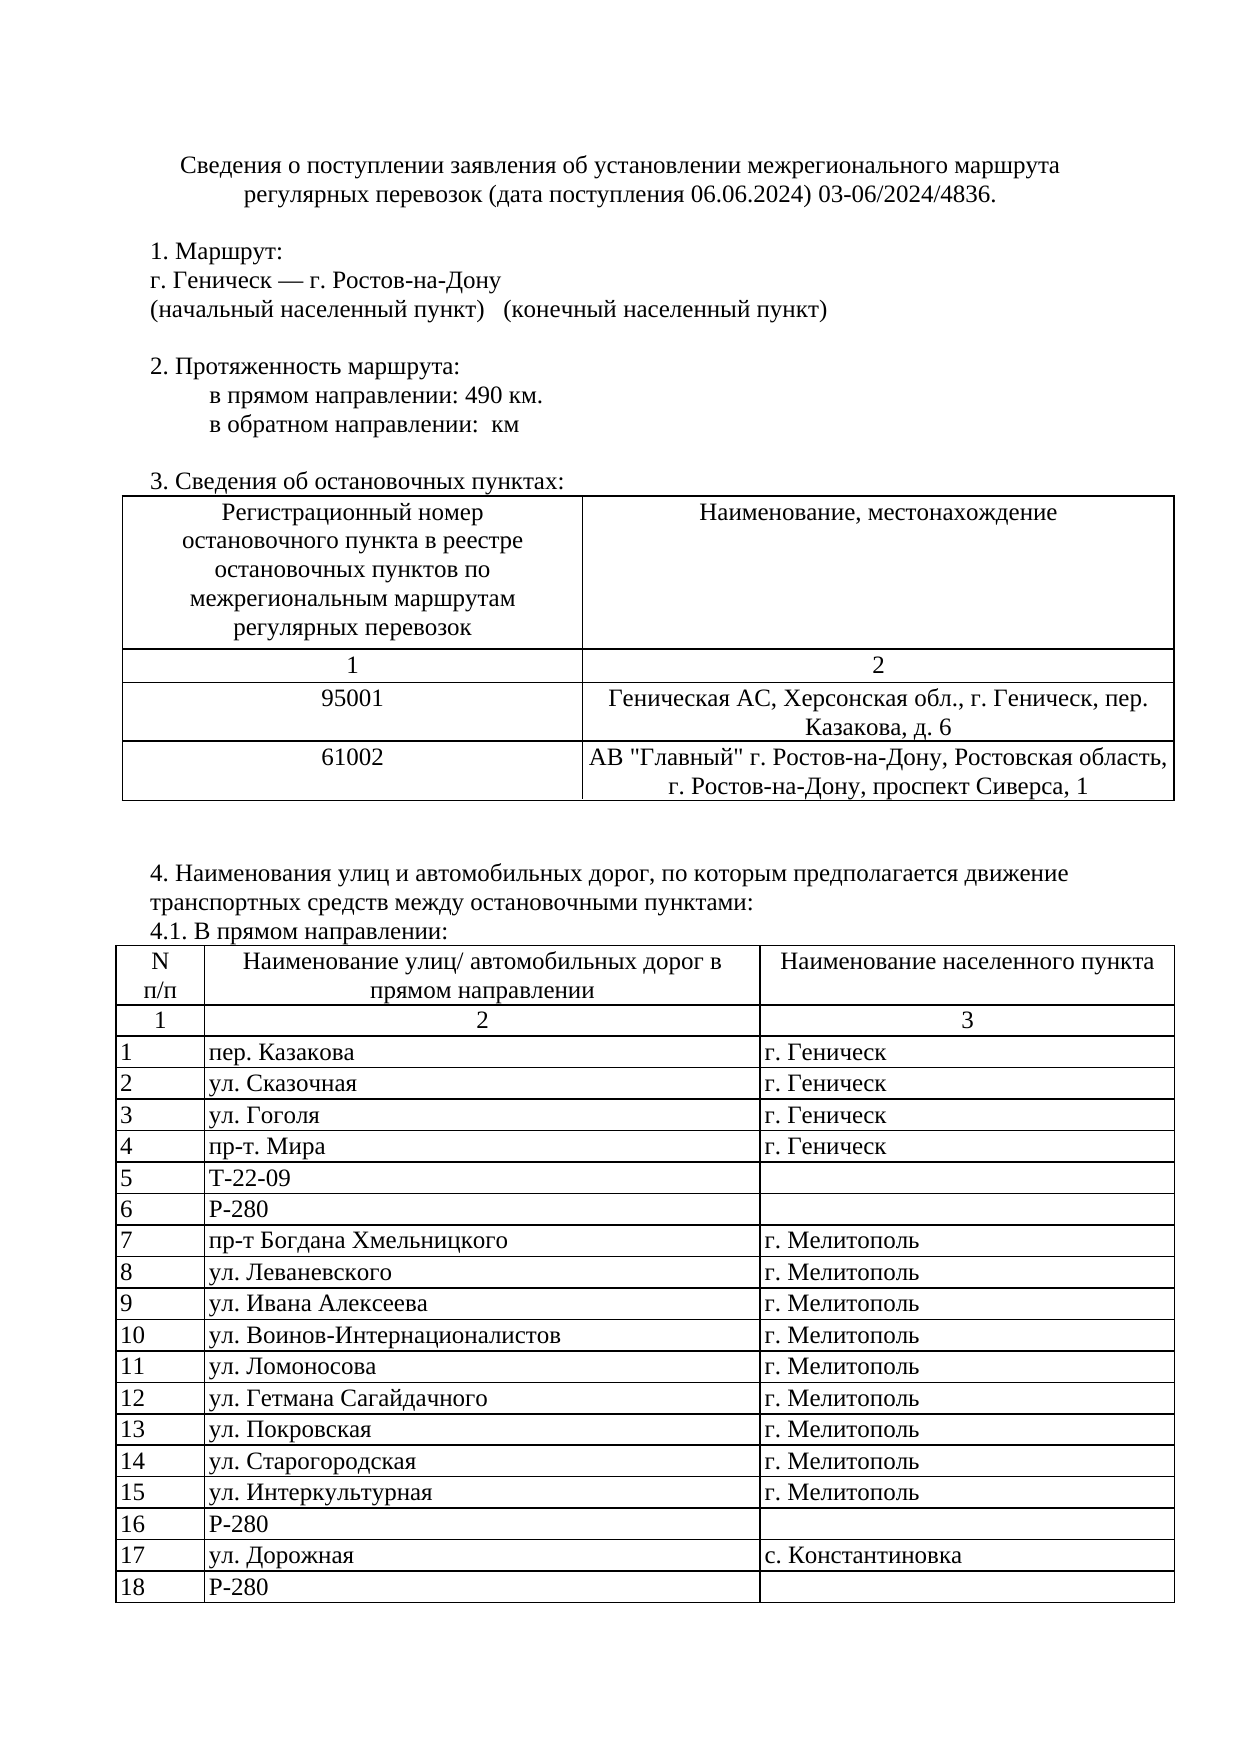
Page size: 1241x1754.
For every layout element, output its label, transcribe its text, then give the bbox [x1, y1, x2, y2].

table_cell ул. Гетмана Сагайдачного [205, 1383, 759, 1413]
table_cell [761, 1194, 1174, 1224]
table_cell 14 [117, 1446, 204, 1476]
table_cell г. Мелитополь [761, 1477, 1174, 1507]
table_cell ул. Дорожная [205, 1540, 759, 1570]
table_cell Р-280 [205, 1194, 759, 1224]
table_cell г. Мелитополь [761, 1352, 1174, 1381]
table_cell АВ "Главный" г. Ростов-на-Дону, Ростовская область, г. Ростов-на-Дону, проспект Сиверса, 1 [583, 742, 1173, 799]
text 3. Сведения об остановочных пунктах: [150, 466, 1090, 495]
table_cell г. Геническ [761, 1131, 1174, 1161]
table_cell пр-т. Мира [205, 1131, 759, 1161]
table_cell 95001 [123, 683, 582, 740]
table_cell ул. Ломоносова [205, 1352, 759, 1381]
table_cell Т-22-09 [205, 1163, 759, 1193]
table_cell 1 [117, 1037, 204, 1067]
table_cell 9 [117, 1289, 204, 1318]
table_cell г. Мелитополь [761, 1415, 1174, 1444]
table_cell 12 [117, 1383, 204, 1413]
table_cell г. Геническ [761, 1100, 1174, 1130]
table_cell ул. Ивана Алексеева [205, 1289, 759, 1318]
table_header N п/п [117, 946, 204, 1004]
table_cell г. Геническ [761, 1037, 1174, 1067]
table_cell г. Геническ [761, 1068, 1174, 1098]
table_cell 1 [123, 650, 582, 681]
table_cell 3 [761, 1006, 1174, 1035]
table_cell г. Мелитополь [761, 1226, 1174, 1256]
table_cell 3 [117, 1100, 204, 1130]
table_cell 8 [117, 1257, 204, 1287]
table_cell пер. Казакова [205, 1037, 759, 1067]
table_cell [761, 1509, 1174, 1539]
table_cell 10 [117, 1320, 204, 1350]
table_cell [761, 1163, 1174, 1193]
table_cell 17 [117, 1540, 204, 1570]
table_cell [761, 1572, 1174, 1602]
table_cell 4 [117, 1131, 204, 1161]
table_cell 11 [117, 1352, 204, 1381]
table_cell 5 [117, 1163, 204, 1193]
text в прямом направлении: 490 км. [150, 380, 1090, 409]
text (начальный населенный пункт) (конечный населенный пункт) [150, 294, 1090, 322]
text в обратном направлении: км [150, 409, 1090, 437]
table_cell 6 [117, 1194, 204, 1224]
table_cell ул. Воинов-Интернационалистов [205, 1320, 759, 1350]
text 4.1. В прямом направлении: [150, 916, 1090, 945]
table_cell 2 [117, 1068, 204, 1098]
table_header Наименование улиц/ автомобильных дорог в прямом направлении [205, 946, 759, 1004]
table_cell Р-280 [205, 1572, 759, 1602]
text 2. Протяженность маршрута: [150, 351, 1090, 380]
text г. Геническ — г. Ростов-на-Дону [150, 265, 1090, 294]
table_cell 1 [117, 1006, 204, 1035]
table_cell г. Мелитополь [761, 1257, 1174, 1287]
table_cell г. Мелитополь [761, 1289, 1174, 1318]
table_cell ул. Гоголя [205, 1100, 759, 1130]
table_cell г. Мелитополь [761, 1383, 1174, 1413]
table_cell 18 [117, 1572, 204, 1602]
table_cell ул. Старогородская [205, 1446, 759, 1476]
table_header Наименование, местонахождение [583, 497, 1173, 648]
table_cell ул. Покровская [205, 1415, 759, 1444]
table_cell 2 [205, 1006, 759, 1035]
table_cell 16 [117, 1509, 204, 1539]
text 1. Маршрут: [150, 236, 1090, 265]
text Сведения о поступлении заявления об установлении межрегионального маршрута регулярных перевозок (дата поступления 06.06.2024) 03-06/2024/4836. [150, 150, 1090, 207]
table_cell Геническая АС, Херсонская обл., г. Геническ, пер. Казакова, д. 6 [583, 683, 1173, 740]
table_cell 7 [117, 1226, 204, 1256]
table_cell 61002 [123, 742, 582, 799]
table_cell с. Константиновка [761, 1540, 1174, 1570]
table_cell ул. Сказочная [205, 1068, 759, 1098]
table_cell ул. Интеркультурная [205, 1477, 759, 1507]
table_cell г. Мелитополь [761, 1320, 1174, 1350]
table_cell 15 [117, 1477, 204, 1507]
table_cell ул. Леваневского [205, 1257, 759, 1287]
table_header Наименование населенного пункта [761, 946, 1174, 1004]
table_cell 13 [117, 1415, 204, 1444]
text 4. Наименования улиц и автомобильных дорог, по которым предполагается движение транспортных средств между остановочными пунктами: [150, 858, 1090, 916]
table_cell Р-280 [205, 1509, 759, 1539]
table_cell г. Мелитополь [761, 1446, 1174, 1476]
table_cell 2 [583, 650, 1173, 681]
table_header Регистрационный номер остановочного пункта в реестре остановочных пунктов по межрегиональным маршрутам регулярных перевозок [123, 497, 582, 648]
table_cell пр-т Богдана Хмельницкого [205, 1226, 759, 1256]
